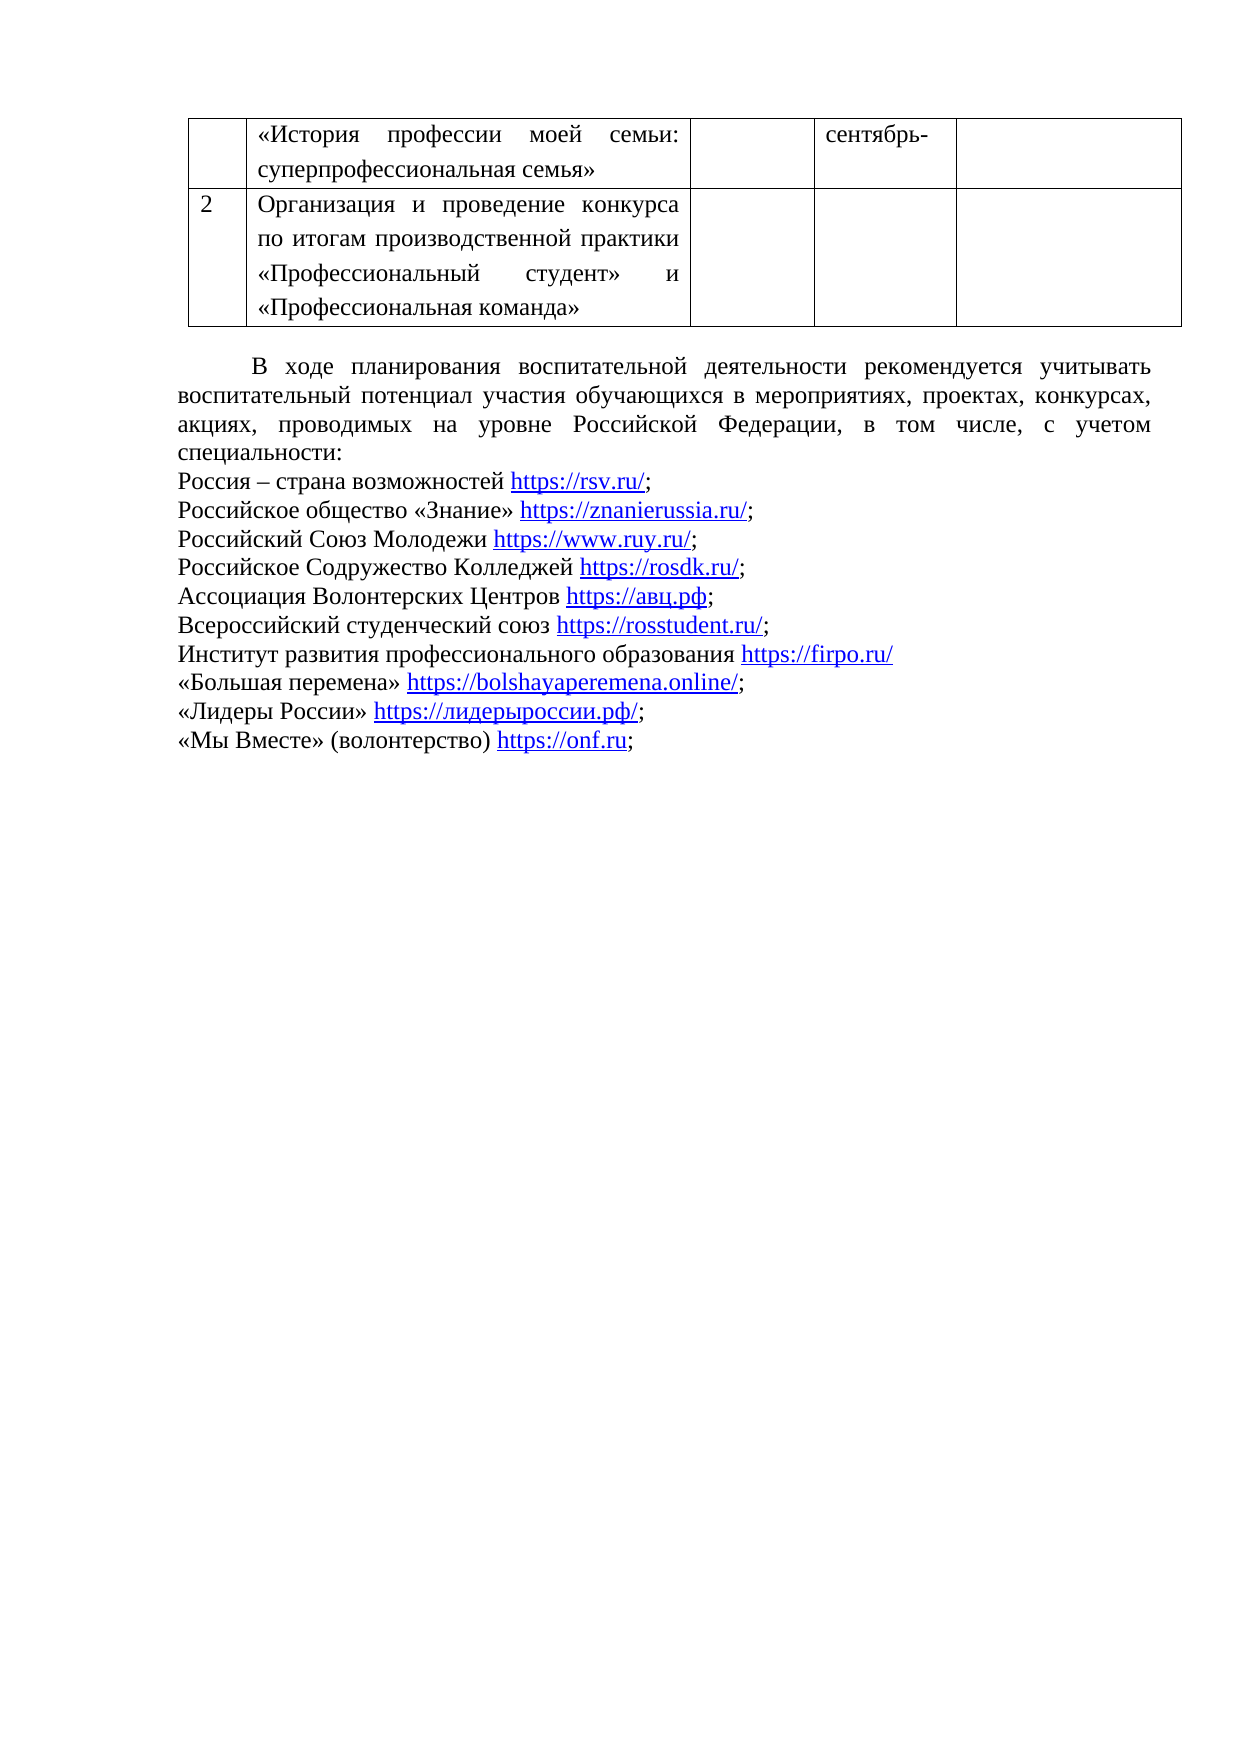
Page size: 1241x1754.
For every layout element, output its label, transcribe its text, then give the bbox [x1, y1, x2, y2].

text Россия – страна возможностей https://rsv.ru/; [177, 466, 1152, 495]
table_cell Организация и проведение конкурса по итогам производственной практики «Профессиональный студент» и «Профессиональная команда» [247, 189, 690, 326]
table_cell 2 [189, 189, 246, 326]
table_cell 1 [189, 119, 246, 188]
text Российский Союз Молодежи https://www.ruy.ru/; [177, 524, 1152, 552]
table_cell [691, 189, 814, 326]
table_cell [957, 189, 1181, 326]
text «Большая перемена» https://bolshayaperemena.online/; [177, 667, 1152, 696]
text Всероссийский студенческий союз https://rosstudent.ru/; [177, 610, 1152, 639]
text В ходе планирования воспитательной деятельности рекомендуется учитывать воспитательный потенциал участия обучающихся в мероприятиях, проектах, конкурсах, акциях, проводимых на уровне Российской Федерации, в том числе, с учетом специальности: [177, 351, 1152, 466]
text Российское Содружество Колледжей https://rosdk.ru/; [177, 552, 1152, 581]
text Институт развития профессионального образования https://firpo.ru/ [177, 639, 1152, 667]
text Ассоциация Волонтерских Центров https://авц.рф; [177, 581, 1152, 610]
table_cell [247, 119, 690, 188]
text Российское общество «Знание» https://znanierussia.ru/; [177, 495, 1152, 524]
text «Лидеры России» https://лидерыроссии.рф/; [177, 696, 1152, 725]
table_cell Июнь-сентябрь- [815, 119, 956, 188]
table_cell [957, 119, 1181, 188]
table_cell [815, 189, 956, 326]
text «Мы Вместе» (волонтерство) https://onf.ru; [177, 725, 1152, 754]
table_cell [691, 119, 814, 188]
